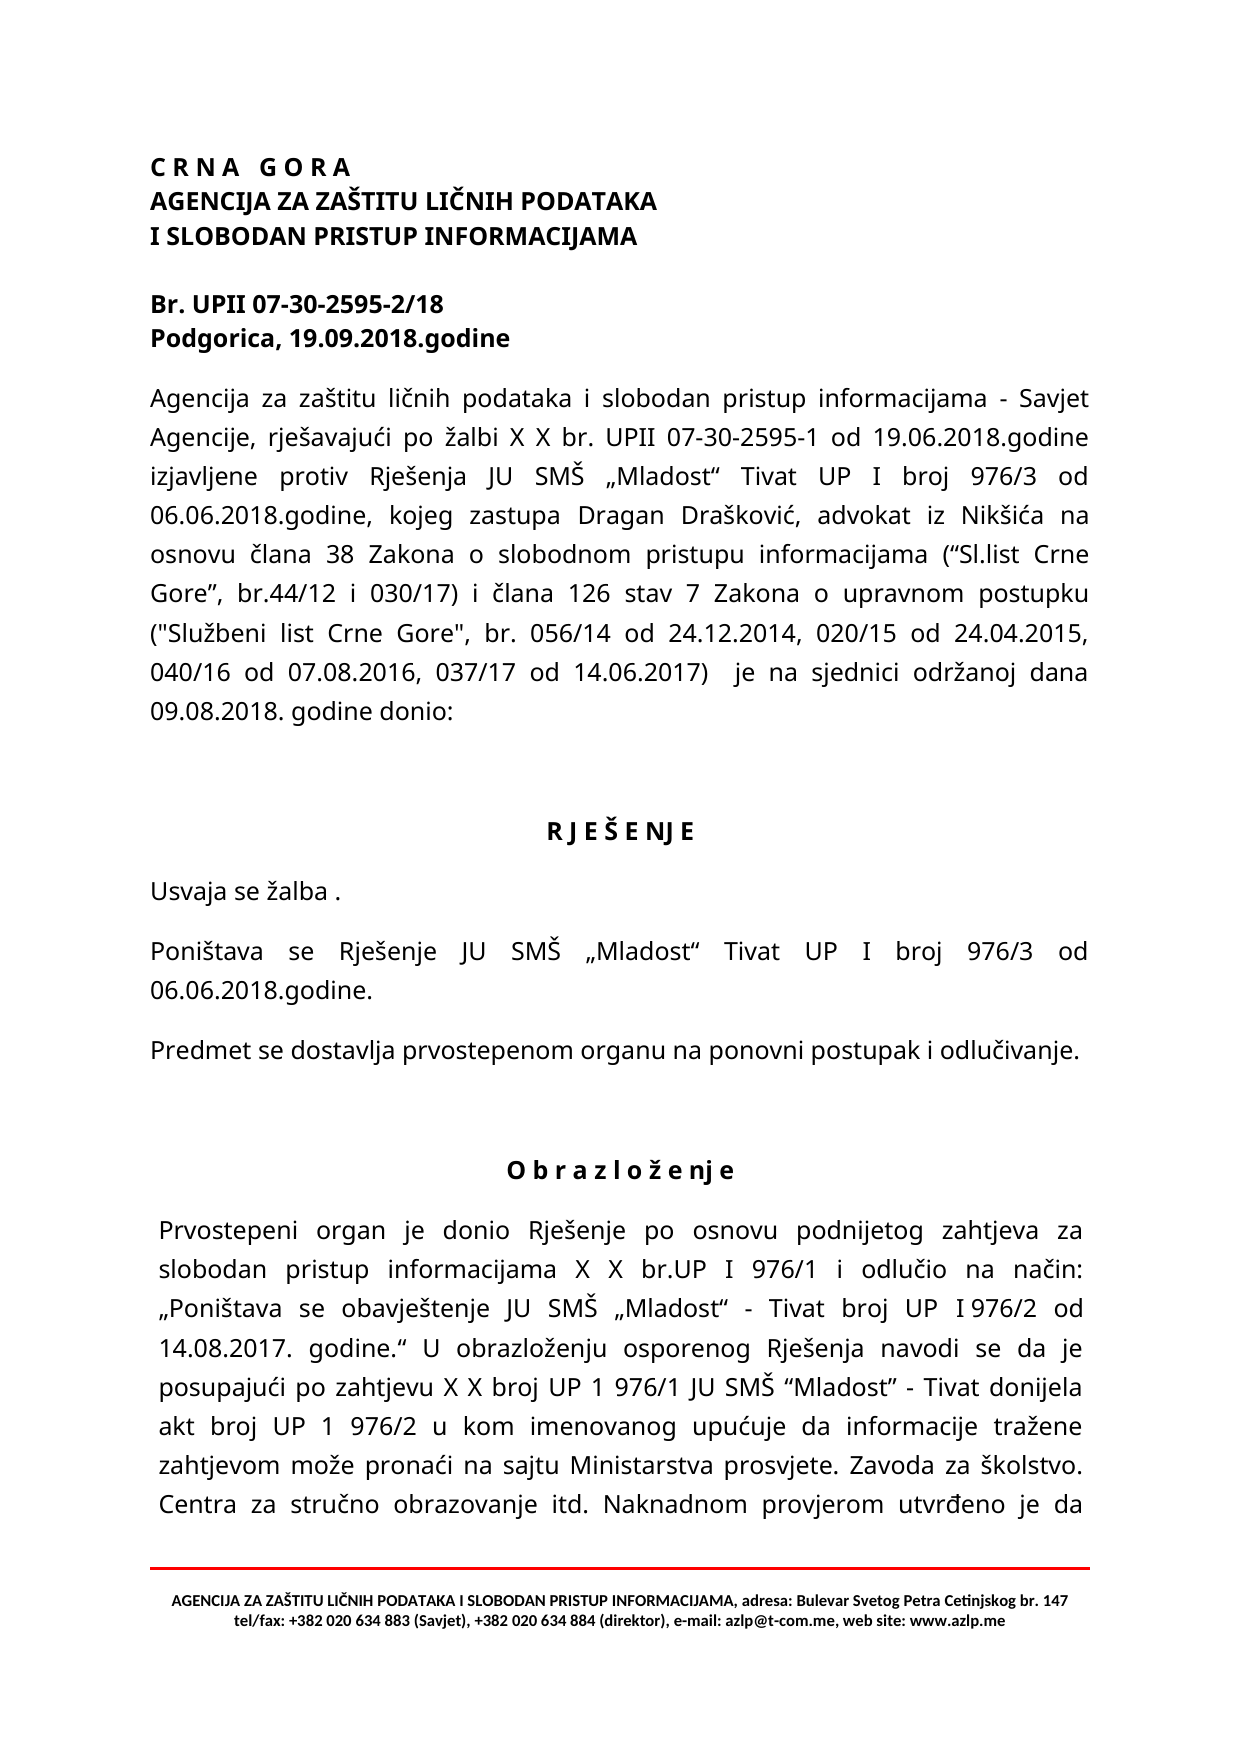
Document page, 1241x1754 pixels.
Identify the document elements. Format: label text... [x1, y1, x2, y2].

text Podgorica, 19.09.2018.godine [150, 320, 1090, 354]
text R J E Š E NJ E [150, 814, 1090, 848]
text Br. UPII 07-30-2595-2/18 [150, 286, 1090, 320]
text Usvaja se žalba . [150, 874, 1090, 908]
text C R N A G O R A [150, 150, 1090, 184]
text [158, 1213, 1084, 1521]
text Agencija za zaštitu ličnih podataka i slobodan pristup informacijama - Savjet Agencije, rješavajući po žalbi X X br. UPII 07-30-2595-1 od 19.06.2018.godine izjavljene protiv Rješenja JU SMŠ „Mladost“ Tivat UP I broj 976/3 od 06.06.2018.godine, kojeg zastupa Dragan Drašković, advokat iz Nikšića na osnovu člana 38 Zakona o slobodnom pristupu informacijama (“Sl.list Crne Gore”, br.44/12 i 030/17) i člana 126 stav 7 Zakona o upravnom postupku ("Službeni list Crne Gore", br. 056/14 od 24.12.2014, 020/15 od 24.04.2015, 040/16 od 07.08.2016, 037/17 od 14.06.2017) je na sjednici održanoj dana 09.08.2018. godine donio: [150, 380, 1090, 728]
text O b r a z l o ž e nj e [150, 1153, 1090, 1187]
text I SLOBODAN PRISTUP INFORMACIJAMA [150, 218, 1090, 252]
text AGENCIJA ZA ZAŠTITU LIČNIH PODATAKA [150, 184, 1090, 218]
text Poništava se Rješenje JU SMŠ „Mladost“ Tivat UP I broj 976/3 od 06.06.2018.godine. [150, 934, 1090, 1007]
text Predmet se dostavlja prvostepenom organu na ponovni postupak i odlučivanje. [150, 1033, 1090, 1067]
